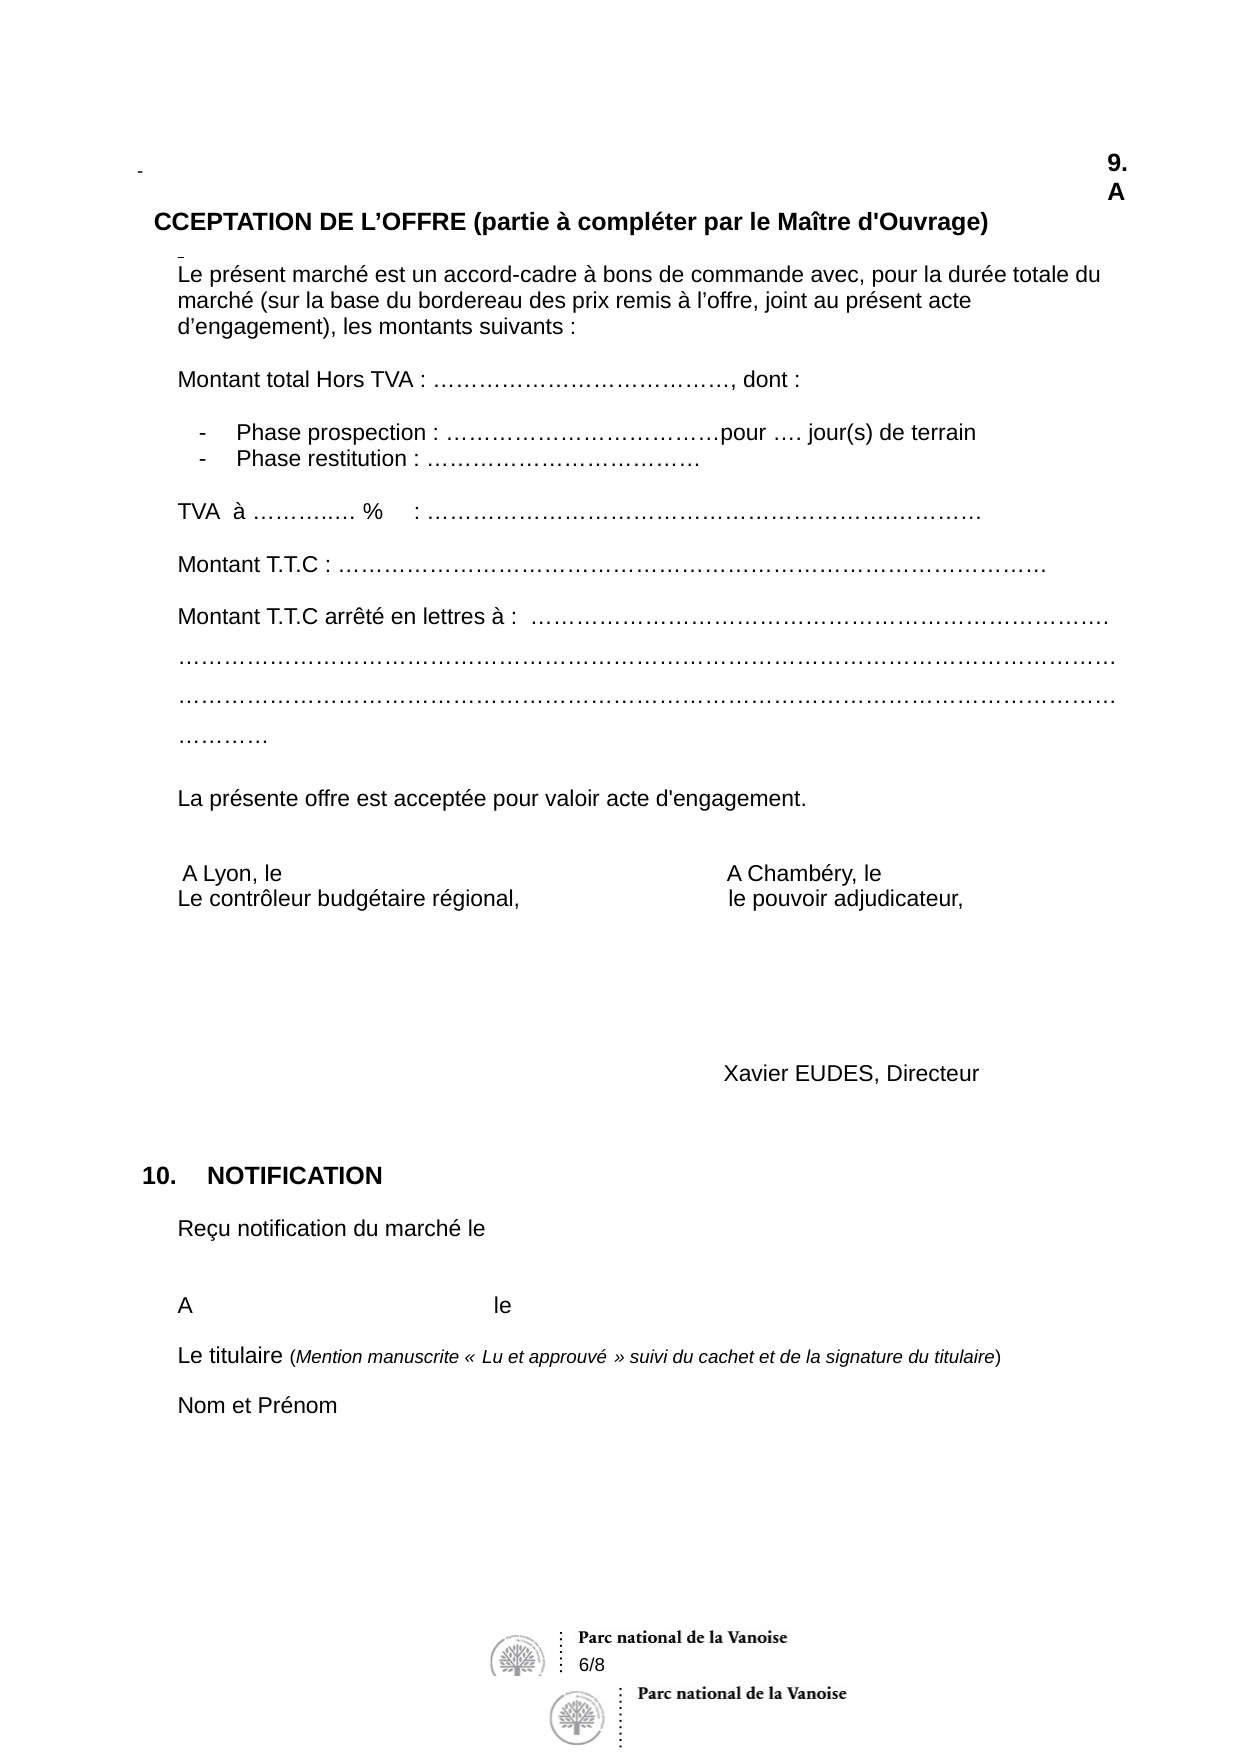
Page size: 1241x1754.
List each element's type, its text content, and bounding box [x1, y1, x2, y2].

subtitle ACCEPTATION DE L’OFFRE (partie à compléter par le Maître d'Ouvrage) [118, 148, 1122, 236]
text Le contrôleur budgétaire régional, le pouvoir adjudicateur, [118, 886, 1117, 911]
text TVA à ………..… % : …………………………………………………….………… [177, 498, 1122, 524]
text …………………………………………………………………………………………………………………………………………………………………………………………………………………………………… [177, 643, 1122, 748]
text Nom et Prénom [177, 1394, 1117, 1419]
text La présente offre est acceptée pour valoir acte d'engagement. [177, 786, 1117, 811]
text Reçu notification du marché le [177, 1215, 1122, 1241]
text Xavier EUDES, Directeur [723, 1061, 1117, 1086]
list Phase restitution : ……………………………… [199, 445, 1122, 471]
subtitle NOTIFICATION [142, 1161, 1122, 1190]
text Montant T.T.C : ………………………………………………………………………………… [177, 551, 1122, 577]
text Le titulaire (Mention manuscrite « Lu et approuvé » suivi du cachet et de la signature du titulaire) [177, 1344, 1117, 1369]
text A Lyon, le A Chambéry, le [118, 861, 1117, 886]
text Montant total Hors TVA : …………………………………, dont : [177, 366, 1122, 392]
list Phase prospection : ………………………………pour …. jour(s) de terrain [199, 419, 1122, 445]
text A le [177, 1294, 1117, 1319]
picture [0, 1620, 1241, 1754]
text Le présent marché est un accord-cadre à bons de commande avec, pour la durée totale du marché (sur la base du bordereau des prix remis à l’offre, joint au présent acte d’engagement), les montants suivants : [177, 261, 1122, 340]
text Montant T.T.C arrêté en lettres à : …………………………………………………………………. [177, 603, 1122, 629]
